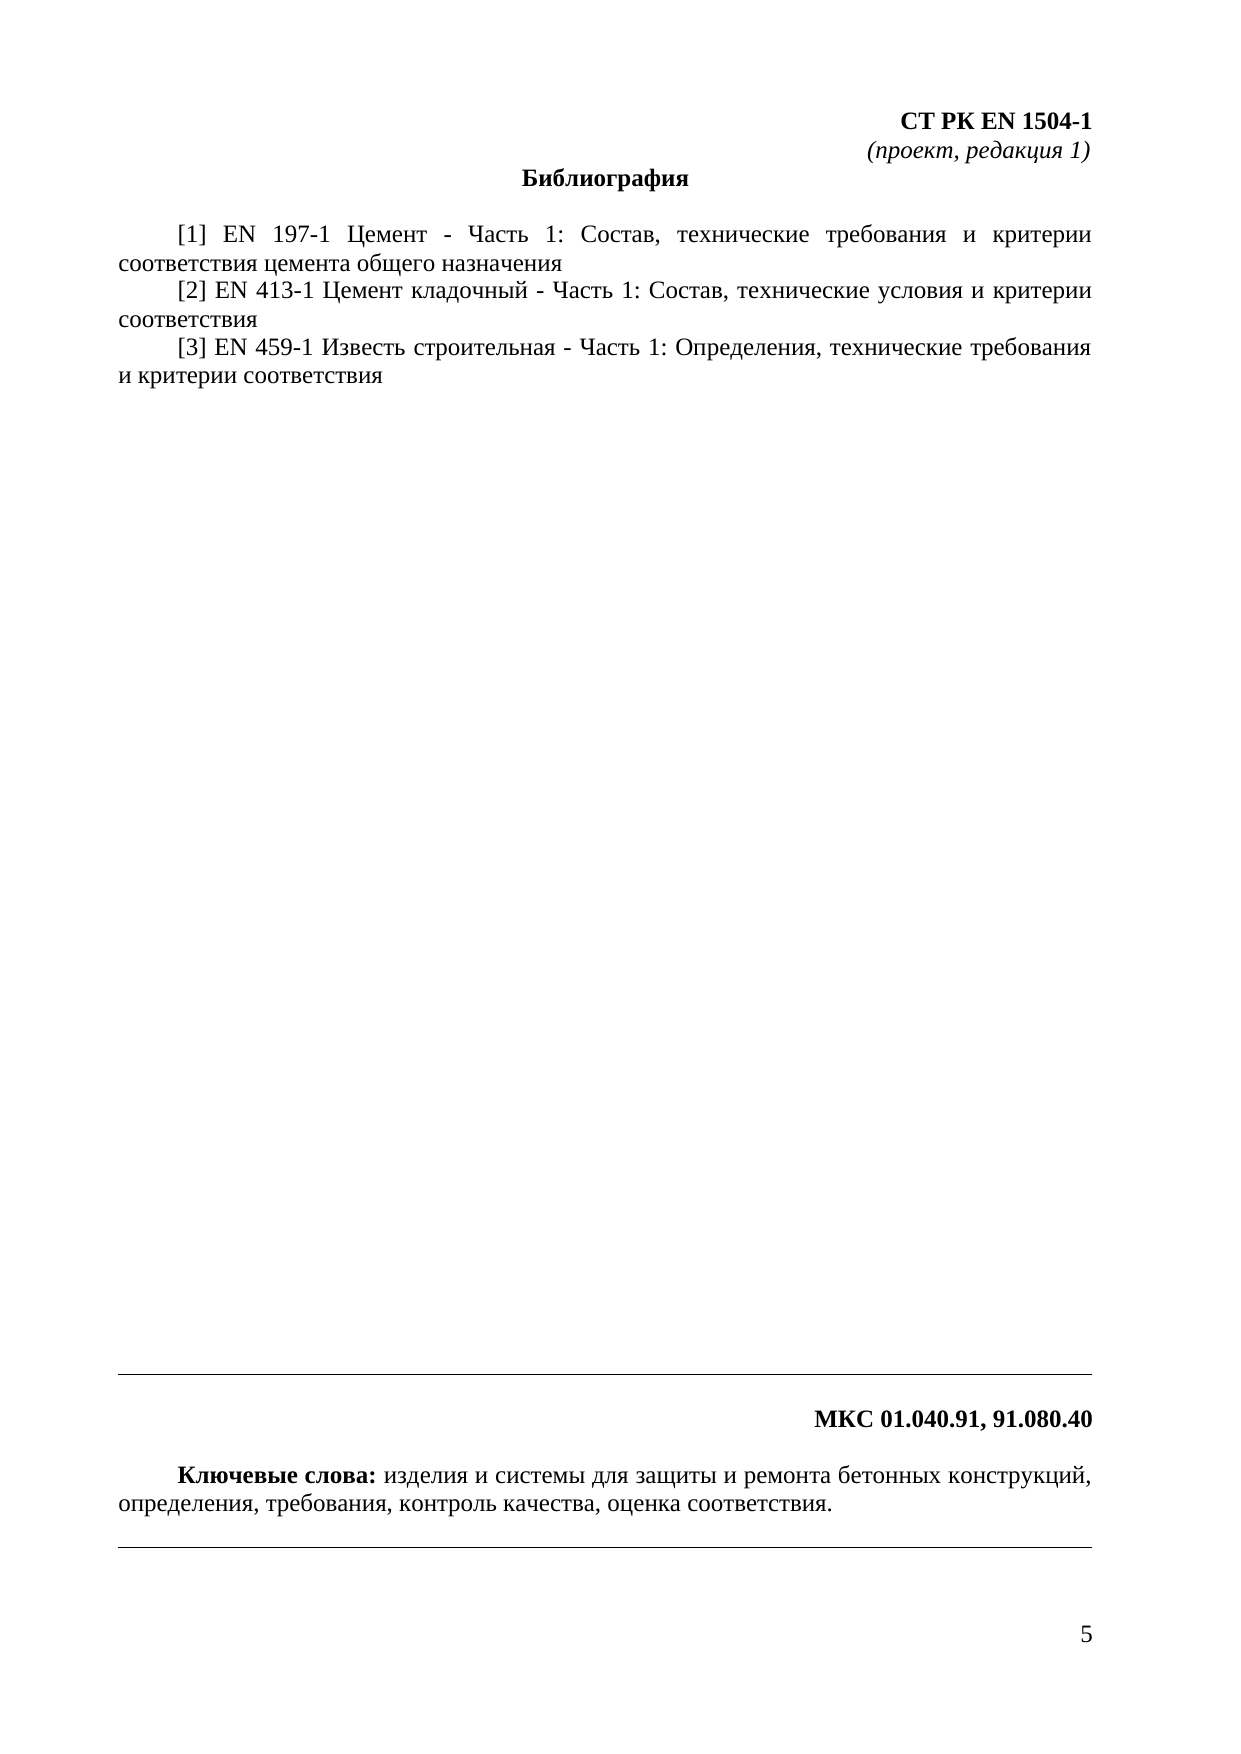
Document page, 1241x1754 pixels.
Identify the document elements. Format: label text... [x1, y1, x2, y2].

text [118, 1461, 1092, 1517]
text Библиография [118, 164, 1092, 192]
text [1] EN 197-1 Цемент - Часть 1: Состав, технические требования и критерии соответствия цемента общего назначения [118, 220, 1092, 276]
text [2] EN 413-1 Цемент кладочный - Часть 1: Состав, технические условия и критерии соответствия [118, 276, 1092, 333]
text МКС 01.040.91, 91.080.40 [118, 1405, 1092, 1433]
text [3] EN 459-1 Известь строительная - Часть 1: Определения, технические требования и критерии соответствия [118, 333, 1092, 389]
